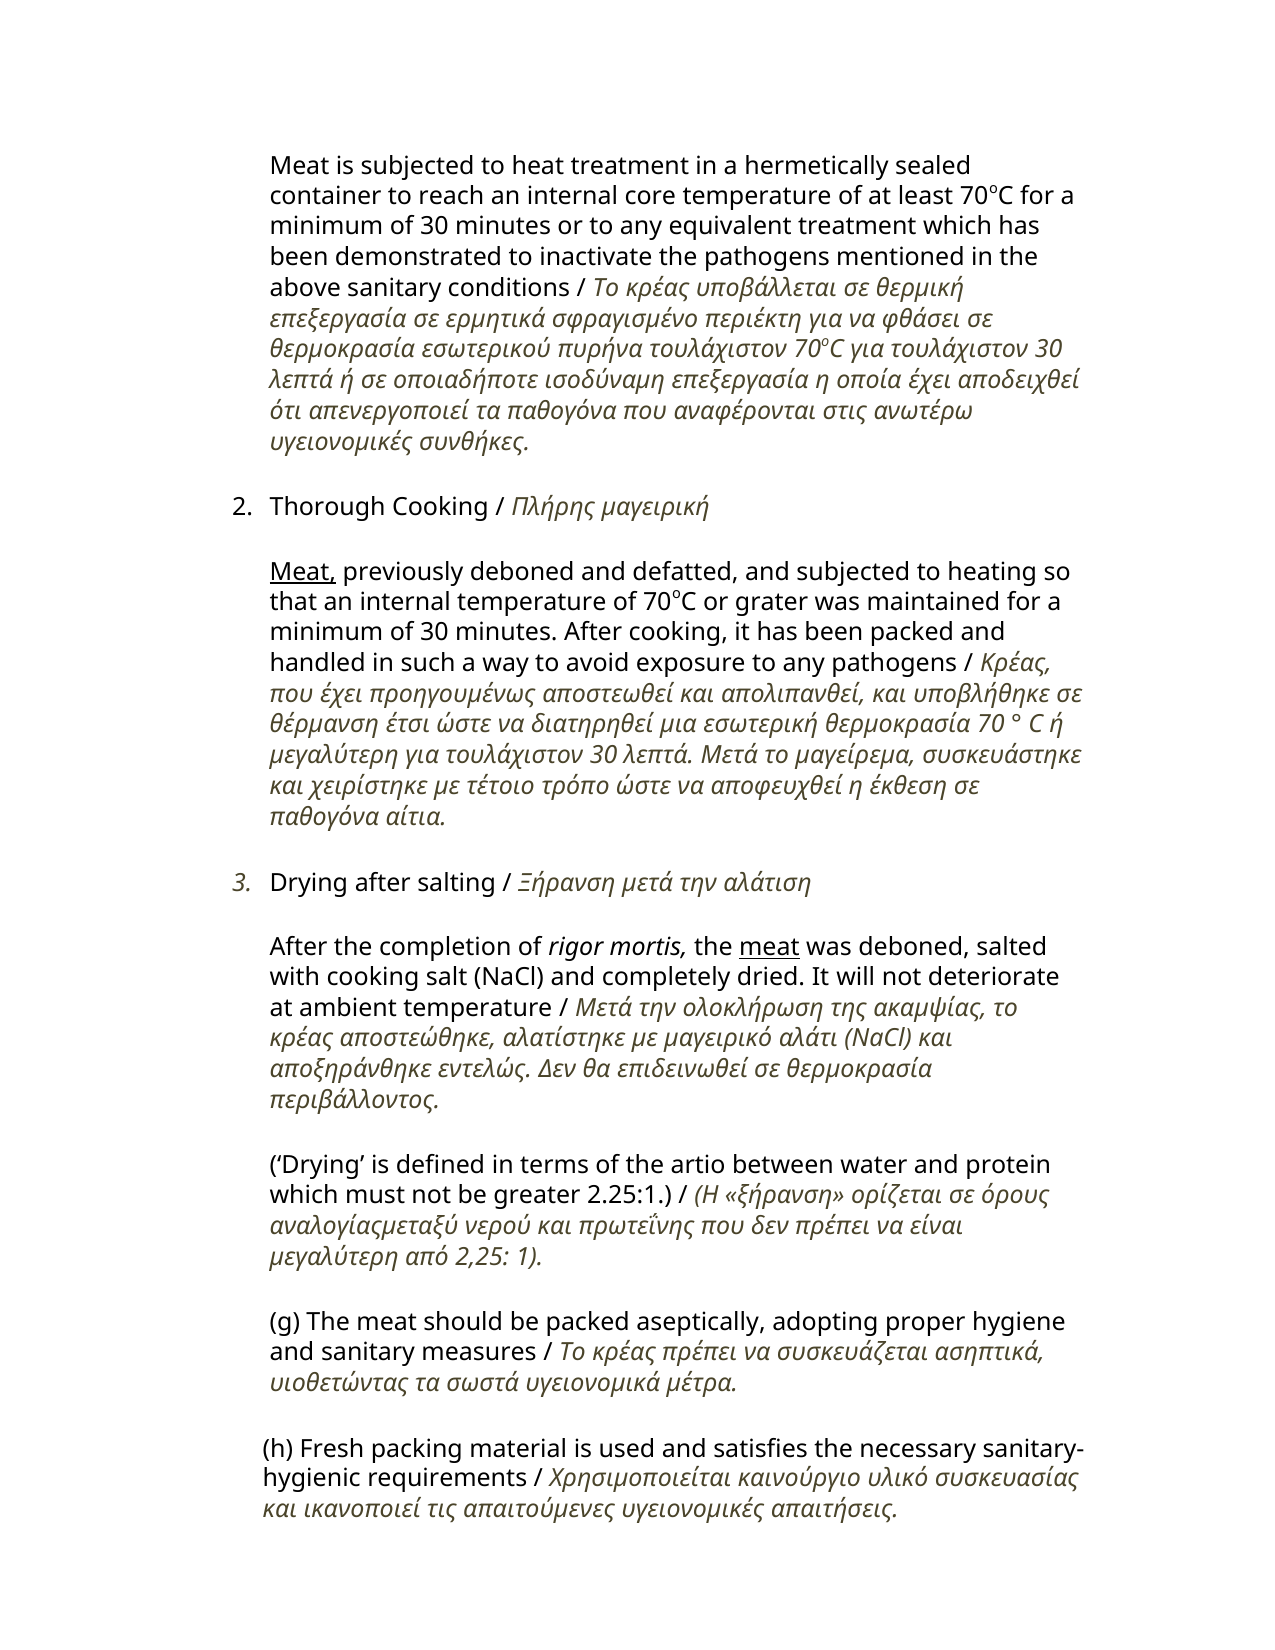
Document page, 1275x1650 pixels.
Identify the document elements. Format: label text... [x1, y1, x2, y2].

text After the completion of rigor mortis, the meat was deboned, salted with cooking salt (NaCl) and completely dried. It will not deteriorate at ambient temperature / Μετά την ολοκλήρωση της ακαμψίας, το κρέας αποστεώθηκε, αλατίστηκε με μαγειρικό αλάτι (NaCl) και αποξηράνθηκε εντελώς. Δεν θα επιδεινωθεί σε θερμοκρασία περιβάλλοντος. [269, 931, 1087, 1115]
text Meat, previously deboned and defatted, and subjected to heating so that an internal temperature of 70oC or grater was maintained for a minimum of 30 minutes. After cooking, it has been packed and handled in such a way to avoid exposure to any pathogens / Κρέας, που έχει προηγουμένως αποστεωθεί και απολιπανθεί, και υποβλήθηκε σε θέρμανση έτσι ώστε να διατηρηθεί μια εσωτερική θερμοκρασία 70 ° C ή μεγαλύτερη για τουλάχιστον 30 λεπτά. Μετά το μαγείρεμα, συσκευάστηκε και χειρίστηκε με τέτοιο τρόπο ώστε να αποφευχθεί η έκθεση σε παθογόνα αίτια. [269, 556, 1087, 832]
text (g) The meat should be packed aseptically, adopting proper hygiene and sanitary measures / Το κρέας πρέπει να συσκευάζεται ασηπτικά, υιοθετώντας τα σωστά υγειονομικά μέτρα. [269, 1306, 1087, 1398]
list Drying after salting / Ξήρανση μετά την αλάτιση [232, 866, 1087, 897]
list Thorough Cooking / Πλήρης μαγειρική [232, 491, 1087, 522]
text (‘Drying’ is defined in terms of the artio between water and protein which must not be greater 2.25:1.) / (Η «ξήρανση» ορίζεται σε όρους αναλογίαςμεταξύ νερού και πρωτεΐνης που δεν πρέπει να είναι μεγαλύτερη από 2,25: 1). [269, 1149, 1087, 1272]
text Meat is subjected to heat treatment in a hermetically sealed container to reach an internal core temperature of at least 70oC for a minimum of 30 minutes or to any equivalent treatment which has been demonstrated to inactivate the pathogens mentioned in the above sanitary conditions / Το κρέας υποβάλλεται σε θερμική επεξεργασία σε ερμητικά σφραγισμένο περιέκτη για να φθάσει σε θερμοκρασία εσωτερικού πυρήνα τουλάχιστον 70oC για τουλάχιστον 30 λεπτά ή σε οποιαδήποτε ισοδύναμη επεξεργασία η οποία έχει αποδειχθεί ότι απενεργοποιεί τα παθογόνα που αναφέρονται στις ανωτέρω υγειονομικές συνθήκες. [269, 150, 1087, 457]
text (h) Fresh packing material is used and satisfies the necessary sanitary-hygienic requirements / Χρησιμοποιείται καινούργιο υλικό συσκευασίας και ικανοποιεί τις απαιτούμενες υγειονομικές απαιτήσεις. [262, 1432, 1087, 1524]
